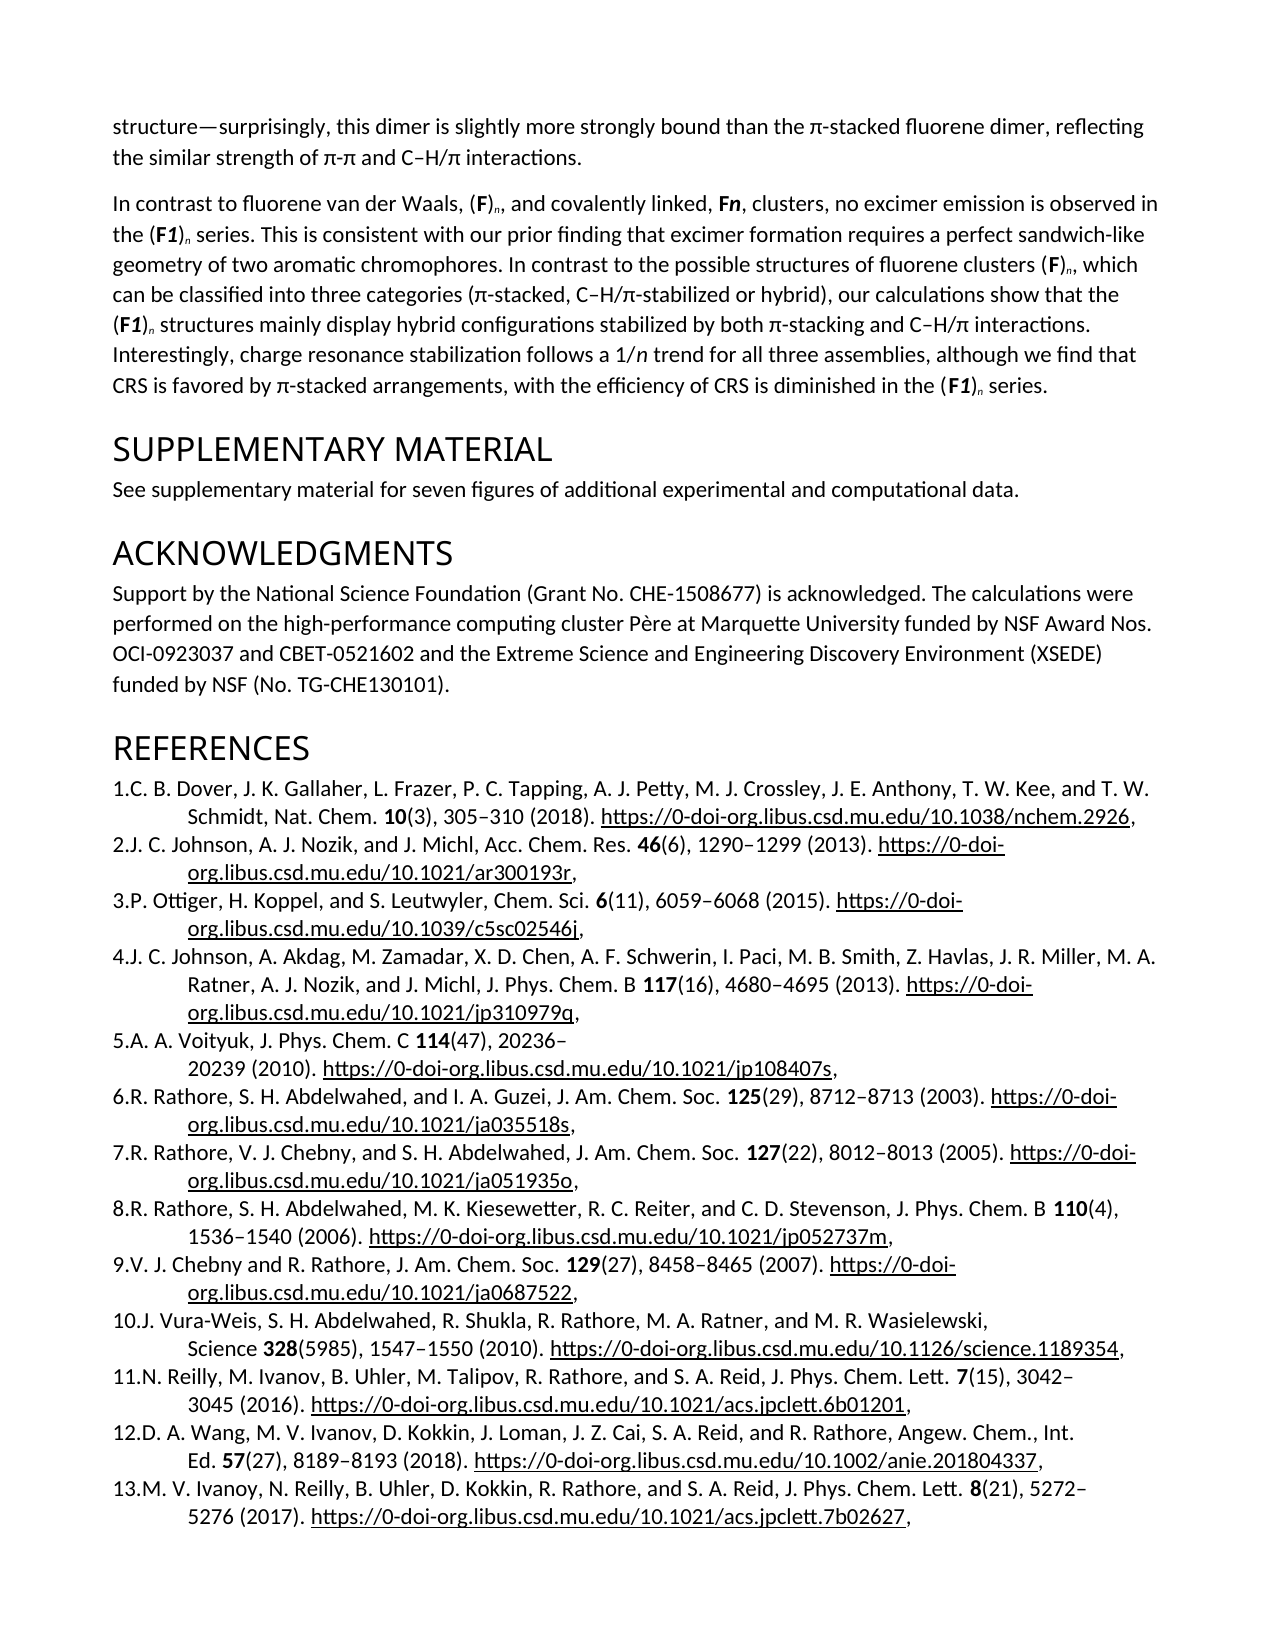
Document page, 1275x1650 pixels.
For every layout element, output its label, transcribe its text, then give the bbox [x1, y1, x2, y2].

text 9.V. J. Chebny and R. Rathore, J. Am. Chem. Soc. 129(27), 8458–8465 (2007). https://0-doi-org.libus.csd.mu.edu/10.1021/ja0687522, [112, 1250, 1162, 1306]
text 12.D. A. Wang, M. V. Ivanov, D. Kokkin, J. Loman, J. Z. Cai, S. A. Reid, and R. Rathore, Angew. Chem., Int. Ed. 57(27), 8189–8193 (2018). https://0-doi-org.libus.csd.mu.edu/10.1002/anie.201804337, [112, 1418, 1162, 1474]
text See supplementary material for seven figures of additional experimental and computational data. [112, 475, 1162, 503]
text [112, 112, 1162, 171]
text 3.P. Ottiger, H. Koppel, and S. Leutwyler, Chem. Sci. 6(11), 6059–6068 (2015). https://0-doi-org.libus.csd.mu.edu/10.1039/c5sc02546j, [112, 886, 1162, 942]
text 2.J. C. Johnson, A. J. Nozik, and J. Michl, Acc. Chem. Res. 46(6), 1290–1299 (2013). https://0-doi-org.libus.csd.mu.edu/10.1021/ar300193r, [112, 830, 1162, 886]
text 1.C. B. Dover, J. K. Gallaher, L. Frazer, P. C. Tapping, A. J. Petty, M. J. Crossley, J. E. Anthony, T. W. Kee, and T. W. Schmidt, Nat. Chem. 10(3), 305–310 (2018). https://0-doi-org.libus.csd.mu.edu/10.1038/nchem.2926, [112, 774, 1162, 830]
subtitle SUPPLEMENTARY MATERIAL [112, 426, 1162, 471]
text 6.R. Rathore, S. H. Abdelwahed, and I. A. Guzei, J. Am. Chem. Soc. 125(29), 8712–8713 (2003). https://0-doi-org.libus.csd.mu.edu/10.1021/ja035518s, [112, 1082, 1162, 1138]
text 10.J. Vura-Weis, S. H. Abdelwahed, R. Shukla, R. Rathore, M. A. Ratner, and M. R. Wasielewski, Science 328(5985), 1547–1550 (2010). https://0-doi-org.libus.csd.mu.edu/10.1126/science.1189354, [112, 1306, 1162, 1362]
text 4.J. C. Johnson, A. Akdag, M. Zamadar, X. D. Chen, A. F. Schwerin, I. Paci, M. B. Smith, Z. Havlas, J. R. Miller, M. A. Ratner, A. J. Nozik, and J. Michl, J. Phys. Chem. B 117(16), 4680–4695 (2013). https://0-doi-org.libus.csd.mu.edu/10.1021/jp310979q, [112, 942, 1162, 1026]
text 7.R. Rathore, V. J. Chebny, and S. H. Abdelwahed, J. Am. Chem. Soc. 127(22), 8012–8013 (2005). https://0-doi-org.libus.csd.mu.edu/10.1021/ja051935o, [112, 1138, 1162, 1194]
text Support by the National Science Foundation (Grant No. CHE-1508677) is acknowledged. The calculations were performed on the high-performance computing cluster Père at Marquette University funded by NSF Award Nos. OCI-0923037 and CBET-0521602 and the Extreme Science and Engineering Discovery Environment (XSEDE) funded by NSF (No. TG-CHE130101). [112, 579, 1162, 698]
text 5.A. A. Voityuk, J. Phys. Chem. C 114(47), 20236–20239 (2010). https://0-doi-org.libus.csd.mu.edu/10.1021/jp108407s, [112, 1026, 1162, 1082]
text 8.R. Rathore, S. H. Abdelwahed, M. K. Kiesewetter, R. C. Reiter, and C. D. Stevenson, J. Phys. Chem. B 110(4), 1536–1540 (2006). https://0-doi-org.libus.csd.mu.edu/10.1021/jp052737m, [112, 1194, 1162, 1250]
text In contrast to fluorene van der Waals, (F)n, and covalently linked, Fn, clusters, no excimer emission is observed in the (F1)n series. This is consistent with our prior finding that excimer formation requires a perfect sandwich-like geometry of two aromatic chromophores. In contrast to the possible structures of fluorene clusters (F)n, which can be classified into three categories (π-stacked, C–H/π-stabilized or hybrid), our calculations show that the (F1)n structures mainly display hybrid configurations stabilized by both π-stacking and C–H/π interactions. Interestingly, charge resonance stabilization follows a 1/n trend for all three assemblies, although we find that CRS is favored by π-stacked arrangements, with the efficiency of CRS is diminished in the (F1)n series. [112, 189, 1162, 399]
text 11.N. Reilly, M. Ivanov, B. Uhler, M. Talipov, R. Rathore, and S. A. Reid, J. Phys. Chem. Lett. 7(15), 3042–3045 (2016). https://0-doi-org.libus.csd.mu.edu/10.1021/acs.jpclett.6b01201, [112, 1362, 1162, 1418]
text 13.M. V. Ivanoy, N. Reilly, B. Uhler, D. Kokkin, R. Rathore, and S. A. Reid, J. Phys. Chem. Lett. 8(21), 5272–5276 (2017). https://0-doi-org.libus.csd.mu.edu/10.1021/acs.jpclett.7b02627, [112, 1474, 1162, 1531]
subtitle ACKNOWLEDGMENTS [112, 530, 1162, 576]
subtitle REFERENCES [112, 725, 1162, 770]
